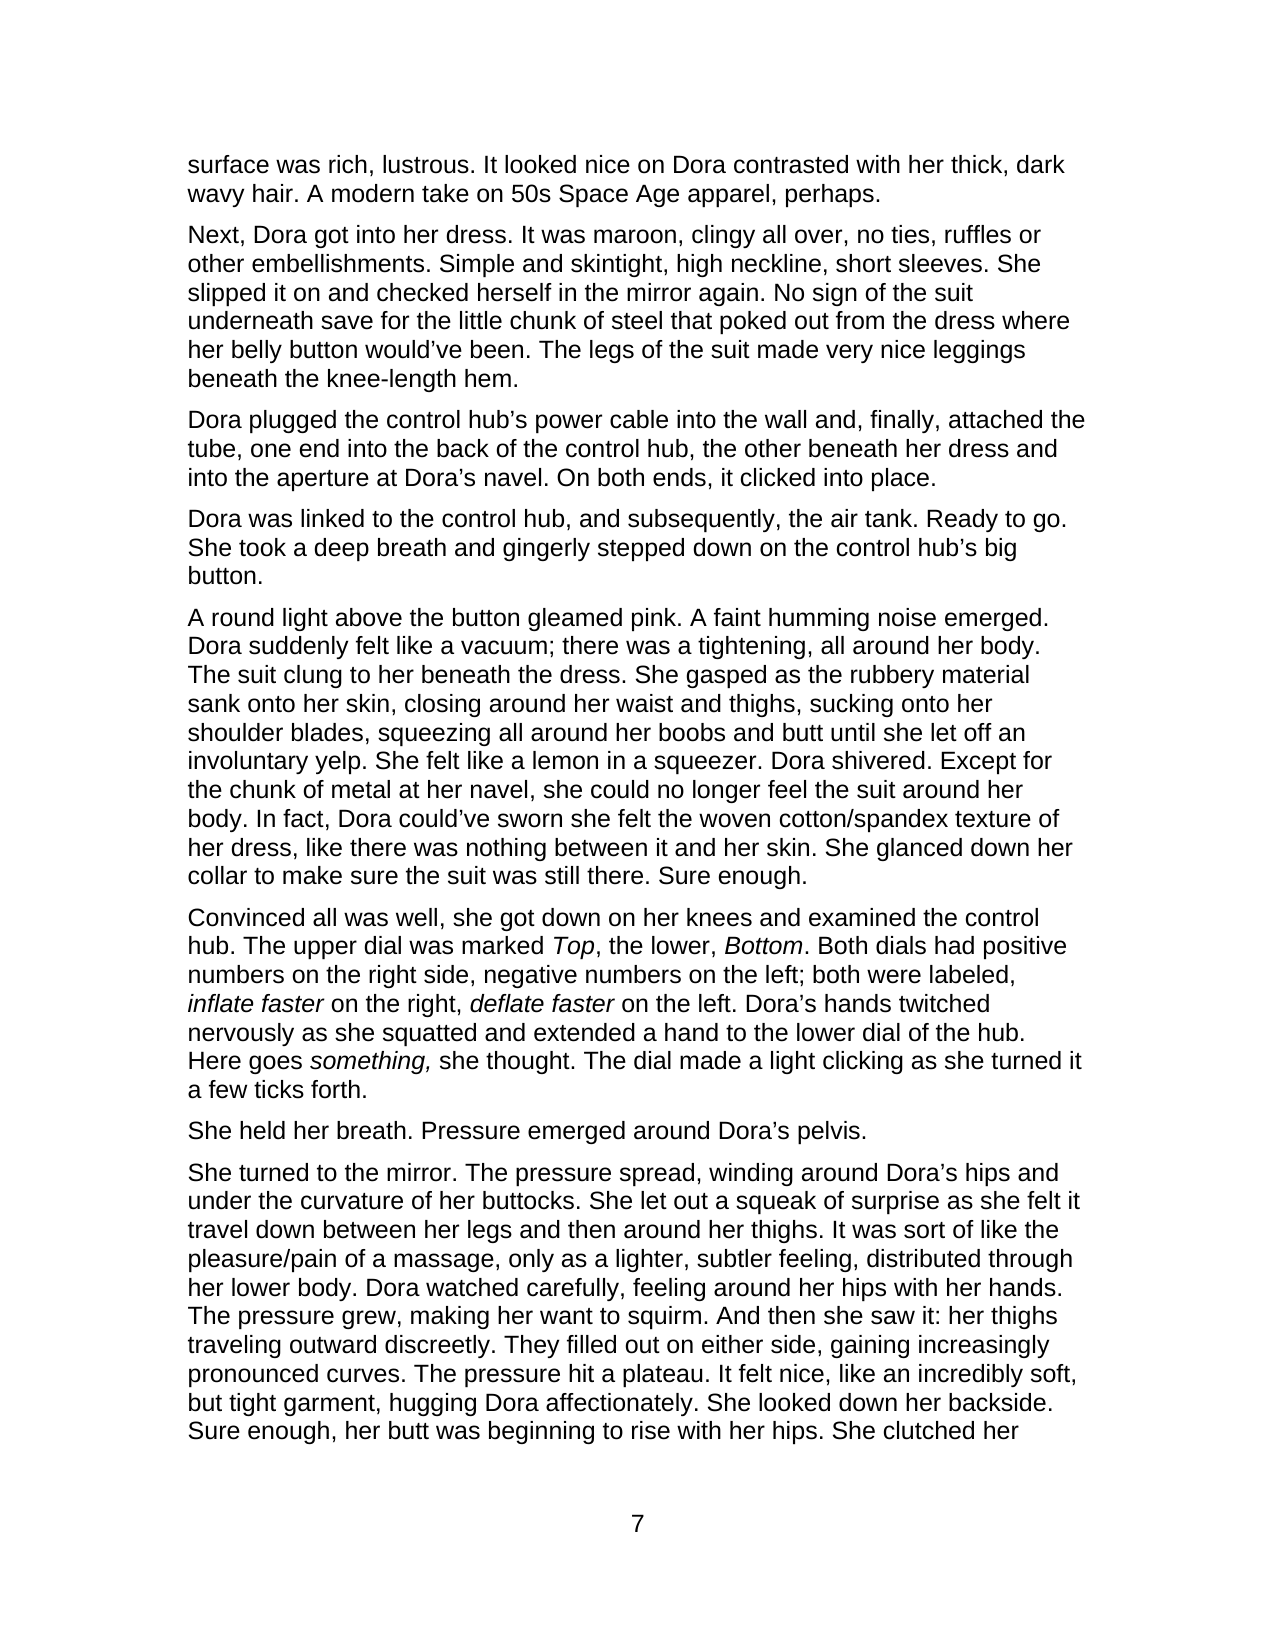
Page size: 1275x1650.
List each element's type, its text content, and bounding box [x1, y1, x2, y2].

text A round light above the button gleamed pink. A faint humming noise emerged. Dora suddenly felt like a vacuum; there was a tightening, all around her body. The suit clung to her beneath the dress. She gasped as the rubbery material sank onto her skin, closing around her waist and thighs, sucking onto her shoulder blades, squeezing all around her boobs and butt until she let off an involuntary yelp. She felt like a lemon in a squeezer. Dora shivered. Except for the chunk of metal at her navel, she could no longer feel the suit around her body. In fact, Dora could’ve sworn she felt the woven cotton/spandex texture of her dress, like there was nothing between it and her skin. She glanced down her collar to make sure the suit was still there. Sure enough. [187, 602, 1087, 890]
text Dora was linked to the control hub, and subsequently, the air tank. Ready to go. She took a deep breath and gingerly stepped down on the control hub’s big button. [187, 504, 1087, 590]
text She held her breath. Pressure emerged around Dora’s pelvis. [187, 1116, 1087, 1145]
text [187, 1157, 1087, 1445]
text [187, 150, 1087, 207]
text Convinced all was well, she got down on her knees and examined the control hub. The upper dial was marked Top, the lower, Bottom. Both dials had positive numbers on the right side, negative numbers on the left; both were labeled, inflate faster on the right, deflate faster on the left. Dora’s hands twitched nervously as she squatted and extended a hand to the lower dial of the hub. Here goes something, she thought. The dial made a light clicking as she turned it a few ticks forth. [187, 902, 1087, 1104]
text Next, Dora got into her dress. It was maroon, clingy all over, no ties, ruffles or other embellishments. Simple and skintight, high neckline, short sleeves. She slipped it on and checked herself in the mirror again. No sign of the suit underneath save for the little chunk of steel that poked out from the dress where her belly button would’ve been. The legs of the suit made very nice leggings beneath the knee-length hem. [187, 220, 1087, 392]
text Dora plugged the control hub’s power cable into the wall and, finally, attached the tube, one end into the back of the control hub, the other beneath her dress and into the aperture at Dora’s navel. On both ends, it clicked into place. [187, 405, 1087, 491]
